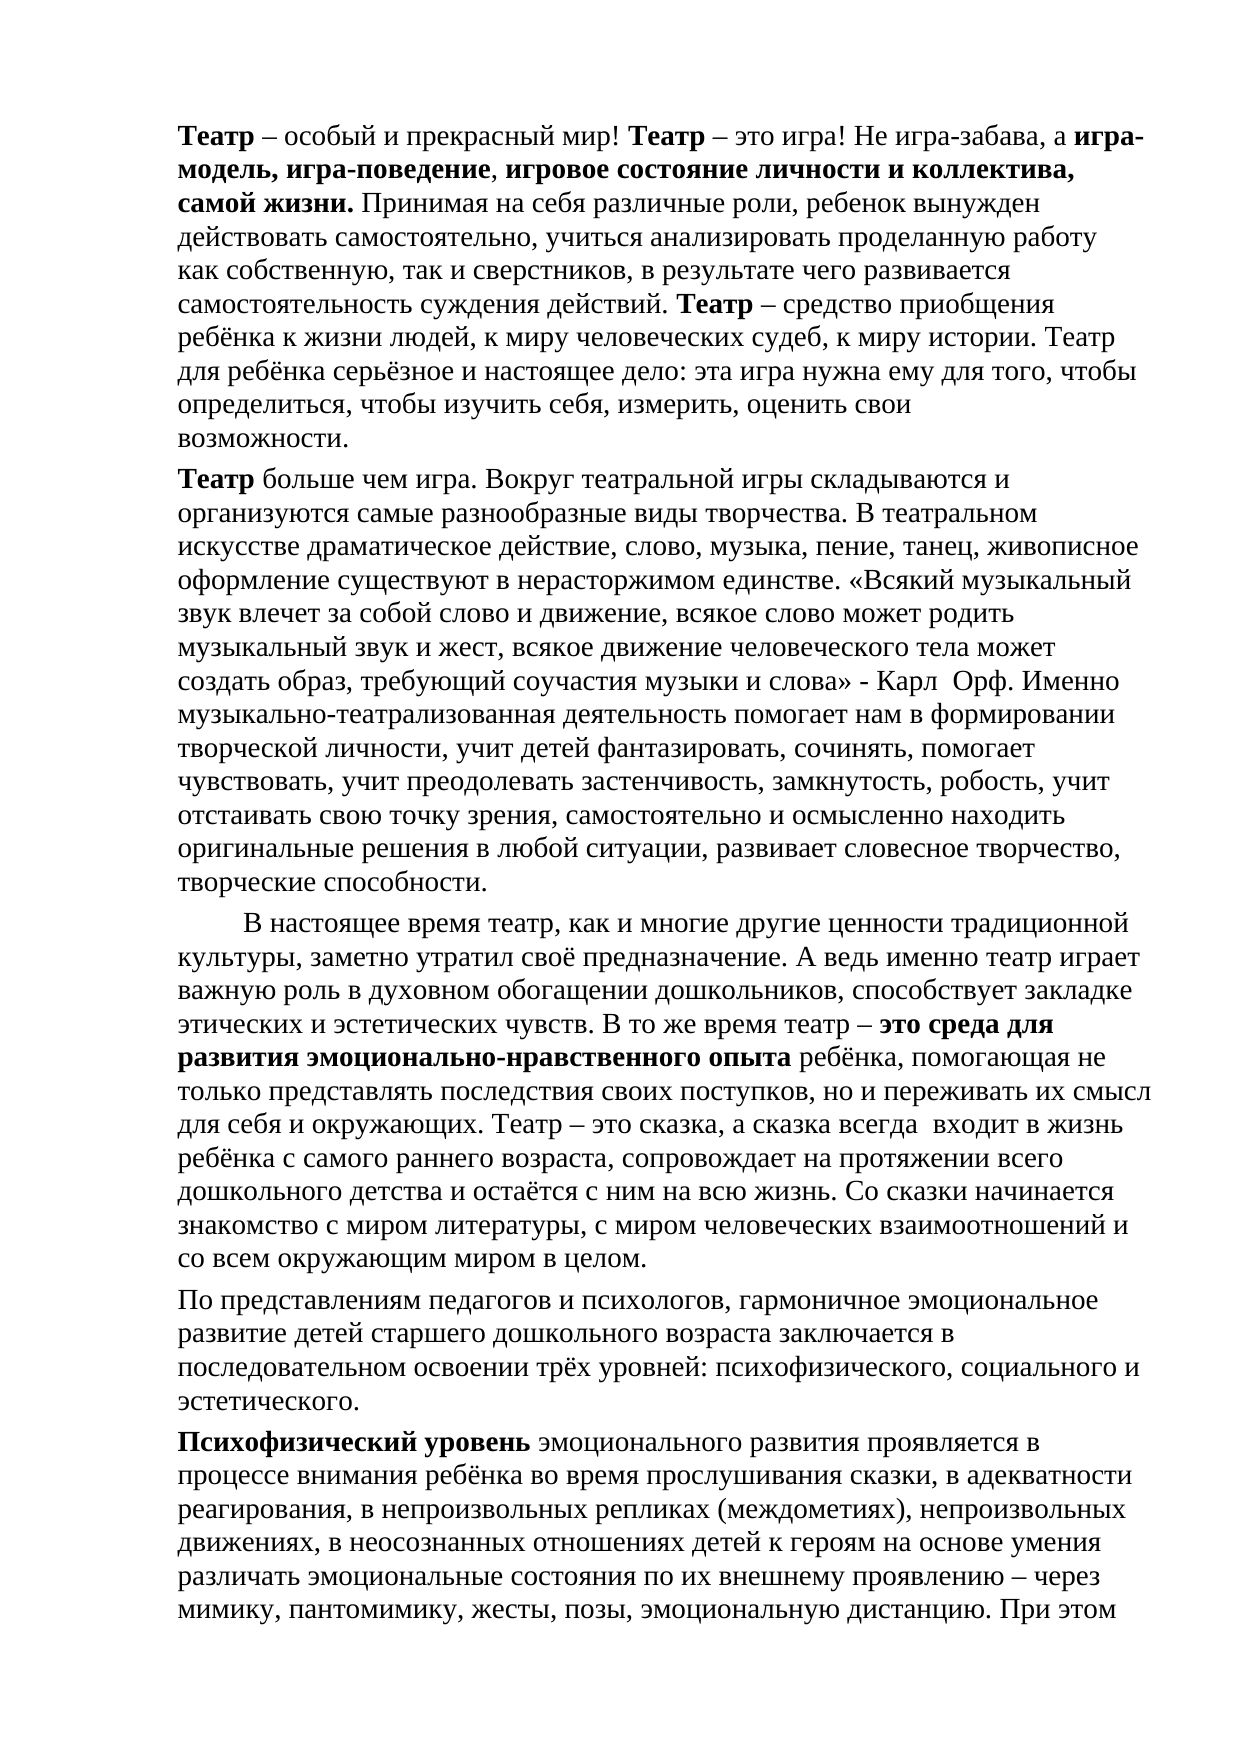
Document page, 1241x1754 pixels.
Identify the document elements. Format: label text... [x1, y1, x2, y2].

text Театр больше чем игра. Вокруг театральной игры складываются и организуются самые разнообразные виды творчества. В театральном искусстве драматическое действие, слово, музыка, пение, танец, живописное оформление существуют в нерасторжимом единстве. «Всякий музыкальный звук влечет за собой слово и движение, всякое слово может родить музыкальный звук и жест, всякое движение человеческого тела может создать образ, требующий соучастия музыки и слова» - Карл Орф. Именно музыкально-театрализованная деятельность помогает нам в формировании творческой личности, учит детей фантазировать, сочинять, помогает чувствовать, учит преодолевать застенчивость, замкнутость, робость, учит отстаивать свою точку зрения, самостоятельно и осмысленно находить оригинальные решения в любой ситуации, развивает словесное творчество, творческие способности. [177, 461, 1152, 897]
text как собственную, так и сверстников, в результате чего развивается самостоятельность суждения действий. Театр – средство приобщения ребёнка к жизни людей, к миру человеческих судеб, к миру истории. Театр для ребёнка серьёзное и настоящее дело: эта игра нужна ему для того, чтобы определиться, чтобы изучить себя, измерить, оценить свои возможности. [177, 252, 1152, 453]
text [177, 1424, 1152, 1625]
text В настоящее время театр, как и многие другие ценности традиционной культуры, заметно утратил своё предназначение. А ведь именно театр играет важную роль в духовном обогащении дошкольников, способствует закладке этических и эстетических чувств. В то же время театр – это среда для развития эмоционально-нравственного опыта ребёнка, помогающая не только представлять последствия своих поступков, но и переживать их смысл для себя и окружающих. Театр – это сказка, а сказка всегда входит в жизнь ребёнка с самого раннего возраста, сопровождает на протяжении всего дошкольного детства и остаётся с ним на всю жизнь. Со сказки начинается знакомство с миром литературы, с миром человеческих взаимоотношений и со всем окружающим миром в целом. [177, 905, 1152, 1274]
text По представлениям педагогов и психологов, гармоничное эмоциональное развитие детей старшего дошкольного возраста заключается в последовательном освоении трёх уровней: психофизического, социального и эстетического. [177, 1282, 1152, 1416]
text Театр – особый и прекрасный мир! Театр – это игра! Не игра-забава, а игра-модель, игра-поведение, игровое состояние личности и коллектива, самой жизни. Принимая на себя различные роли, ребенок вынужден действовать самостоятельно, учиться анализировать проделанную работу [177, 118, 1152, 252]
